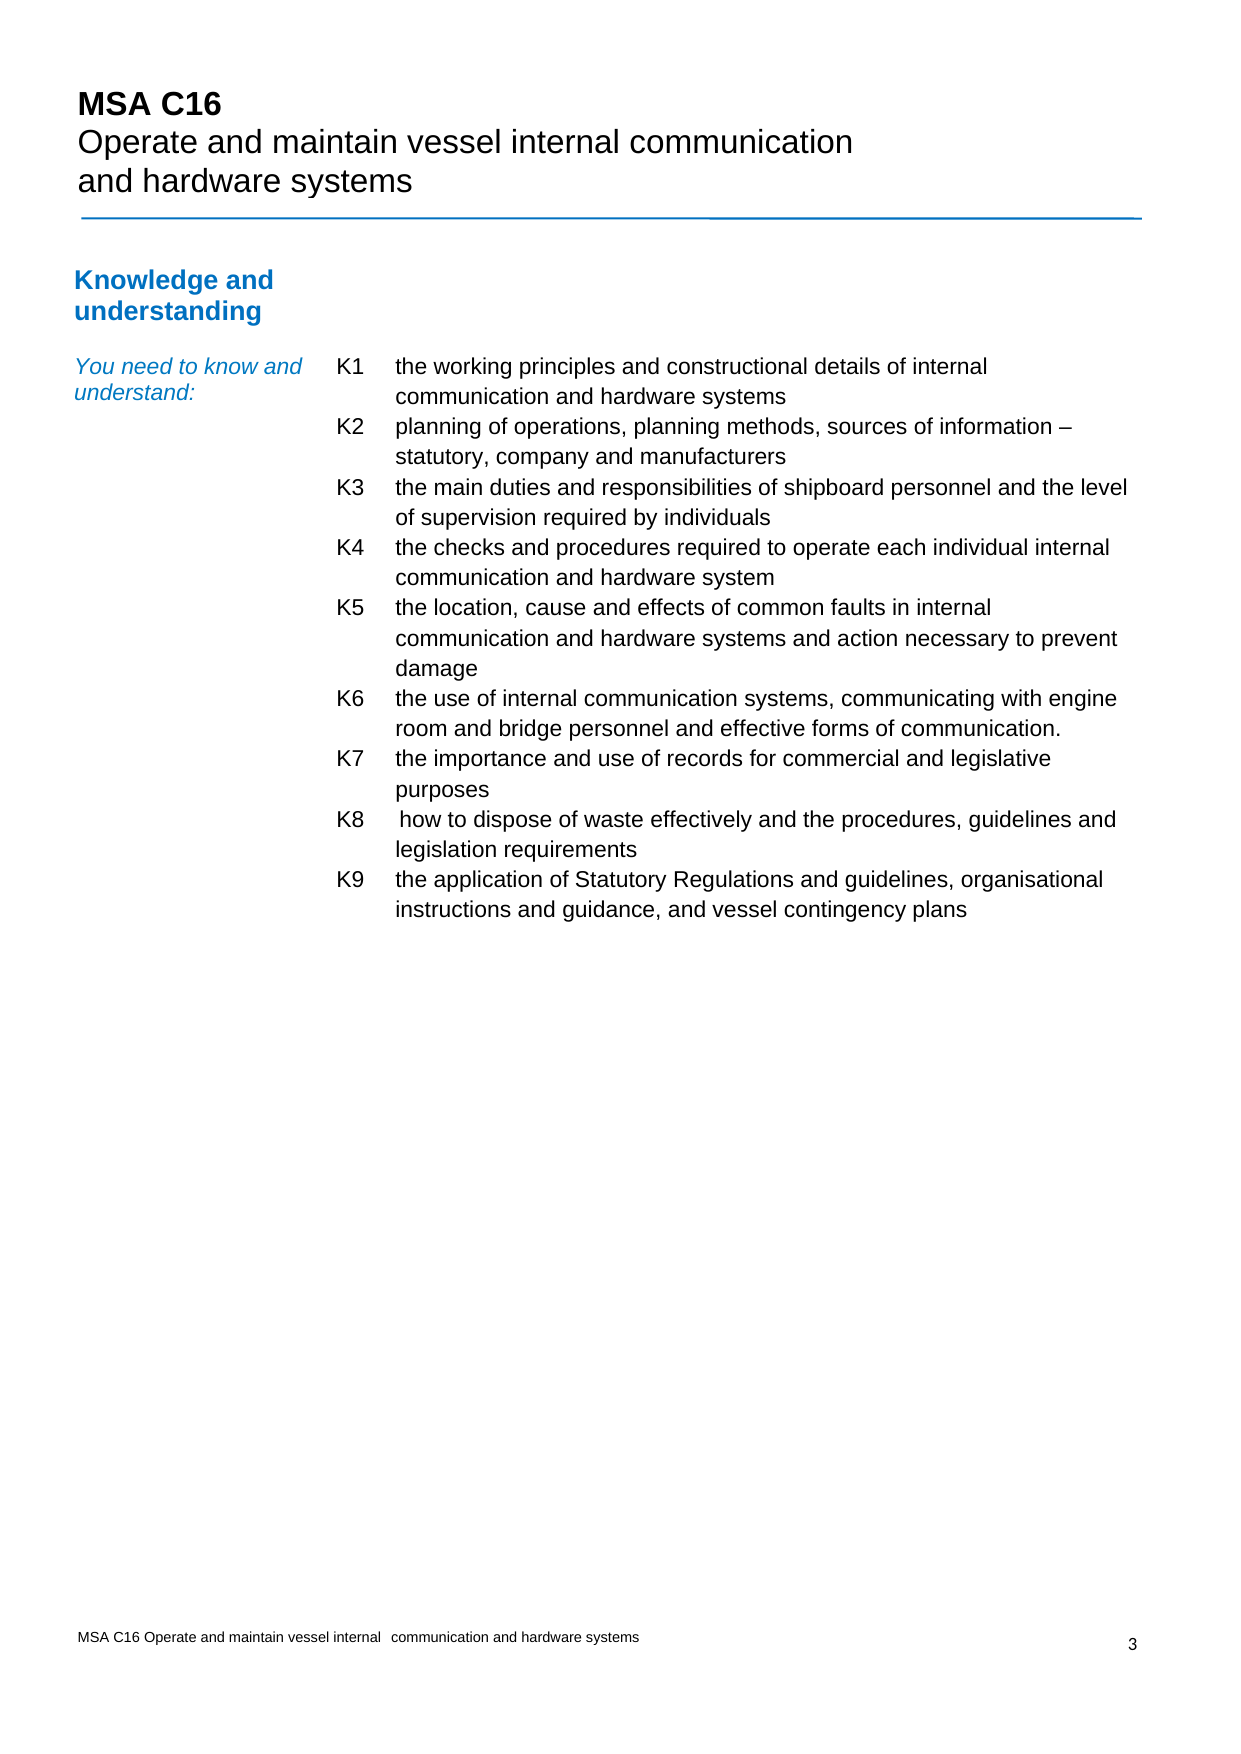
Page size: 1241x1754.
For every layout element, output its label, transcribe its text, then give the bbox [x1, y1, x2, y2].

table_header the working principles and constructional details of internal communication and hardware systems planning of operations, planning methods, sources of information – statutory, company and manufacturers the main duties and responsibilities of shipboard personnel and the level of supervision required by individuals the checks and procedures required to operate each individual internal communication and hardware system the location, cause and effects of common faults in internal communication and hardware systems and action necessary to prevent damage the use of internal communication systems, communicating with engine room and bridge personnel and effective forms of communication. the importance and use of records for commercial and legislative purposes how to dispose of waste effectively and the procedures, guidelines and legislation requirements the application of Statutory Regulations and guidelines, organisational instructions and guidance, and vessel contingency plans [325, 233, 1148, 996]
table_header Knowledge and understanding You need to know and understand: [63, 233, 325, 996]
